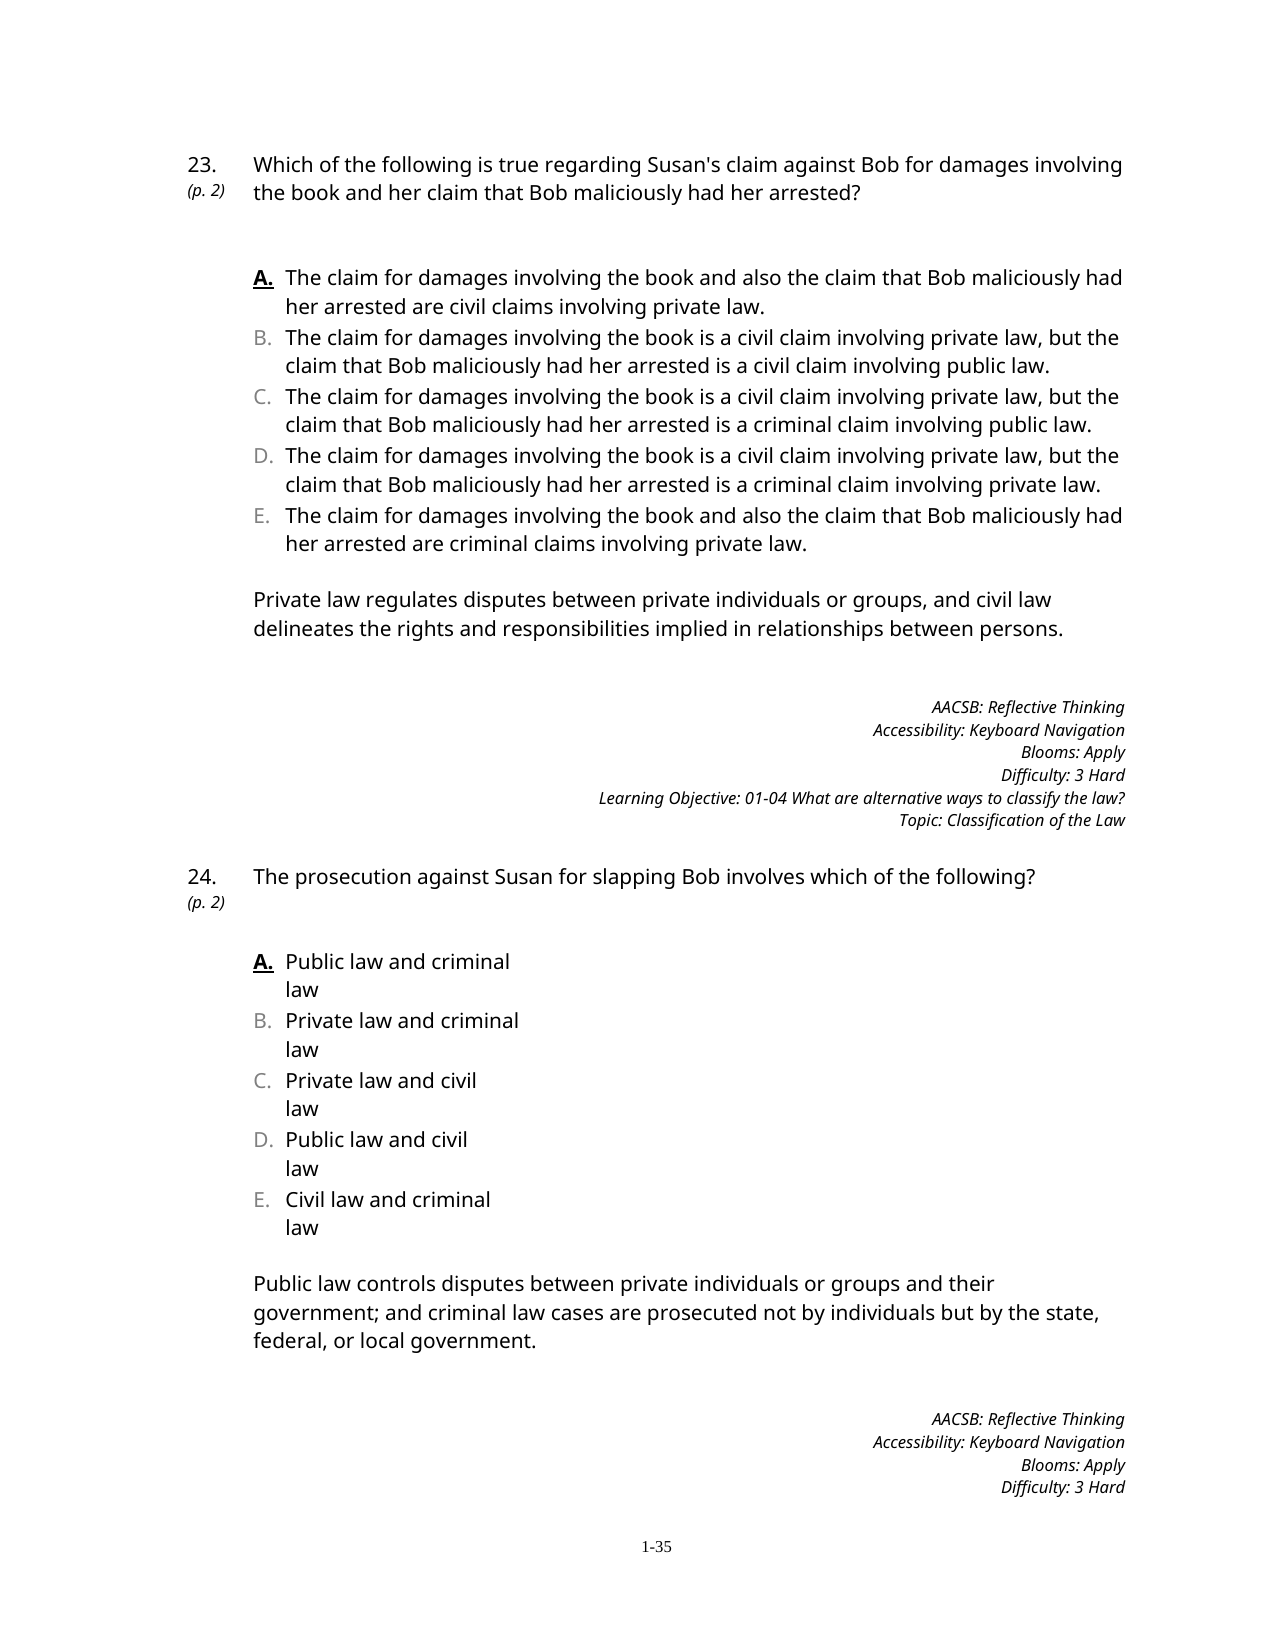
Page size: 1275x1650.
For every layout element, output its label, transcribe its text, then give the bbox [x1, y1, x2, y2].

table_header 24. (p. 2) [188, 862, 253, 1382]
table_header 23. (p. 2) [188, 150, 253, 670]
table_header Which of the following is true regarding Susan's claim against Bob for damages involving the book and her claim that Bob maliciously had her arrested? Private law regulates disputes between private individuals or groups, and civil law delineates the rights and responsibilities implied in relationships between persons. [253, 150, 1125, 670]
table_header The prosecution against Susan for slapping Bob involves which of the following? Public law controls disputes between private individuals or groups and their government; and criminal law cases are prosecuted not by individuals but by the state, federal, or local government. [253, 862, 1125, 1382]
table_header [188, 1408, 1125, 1499]
